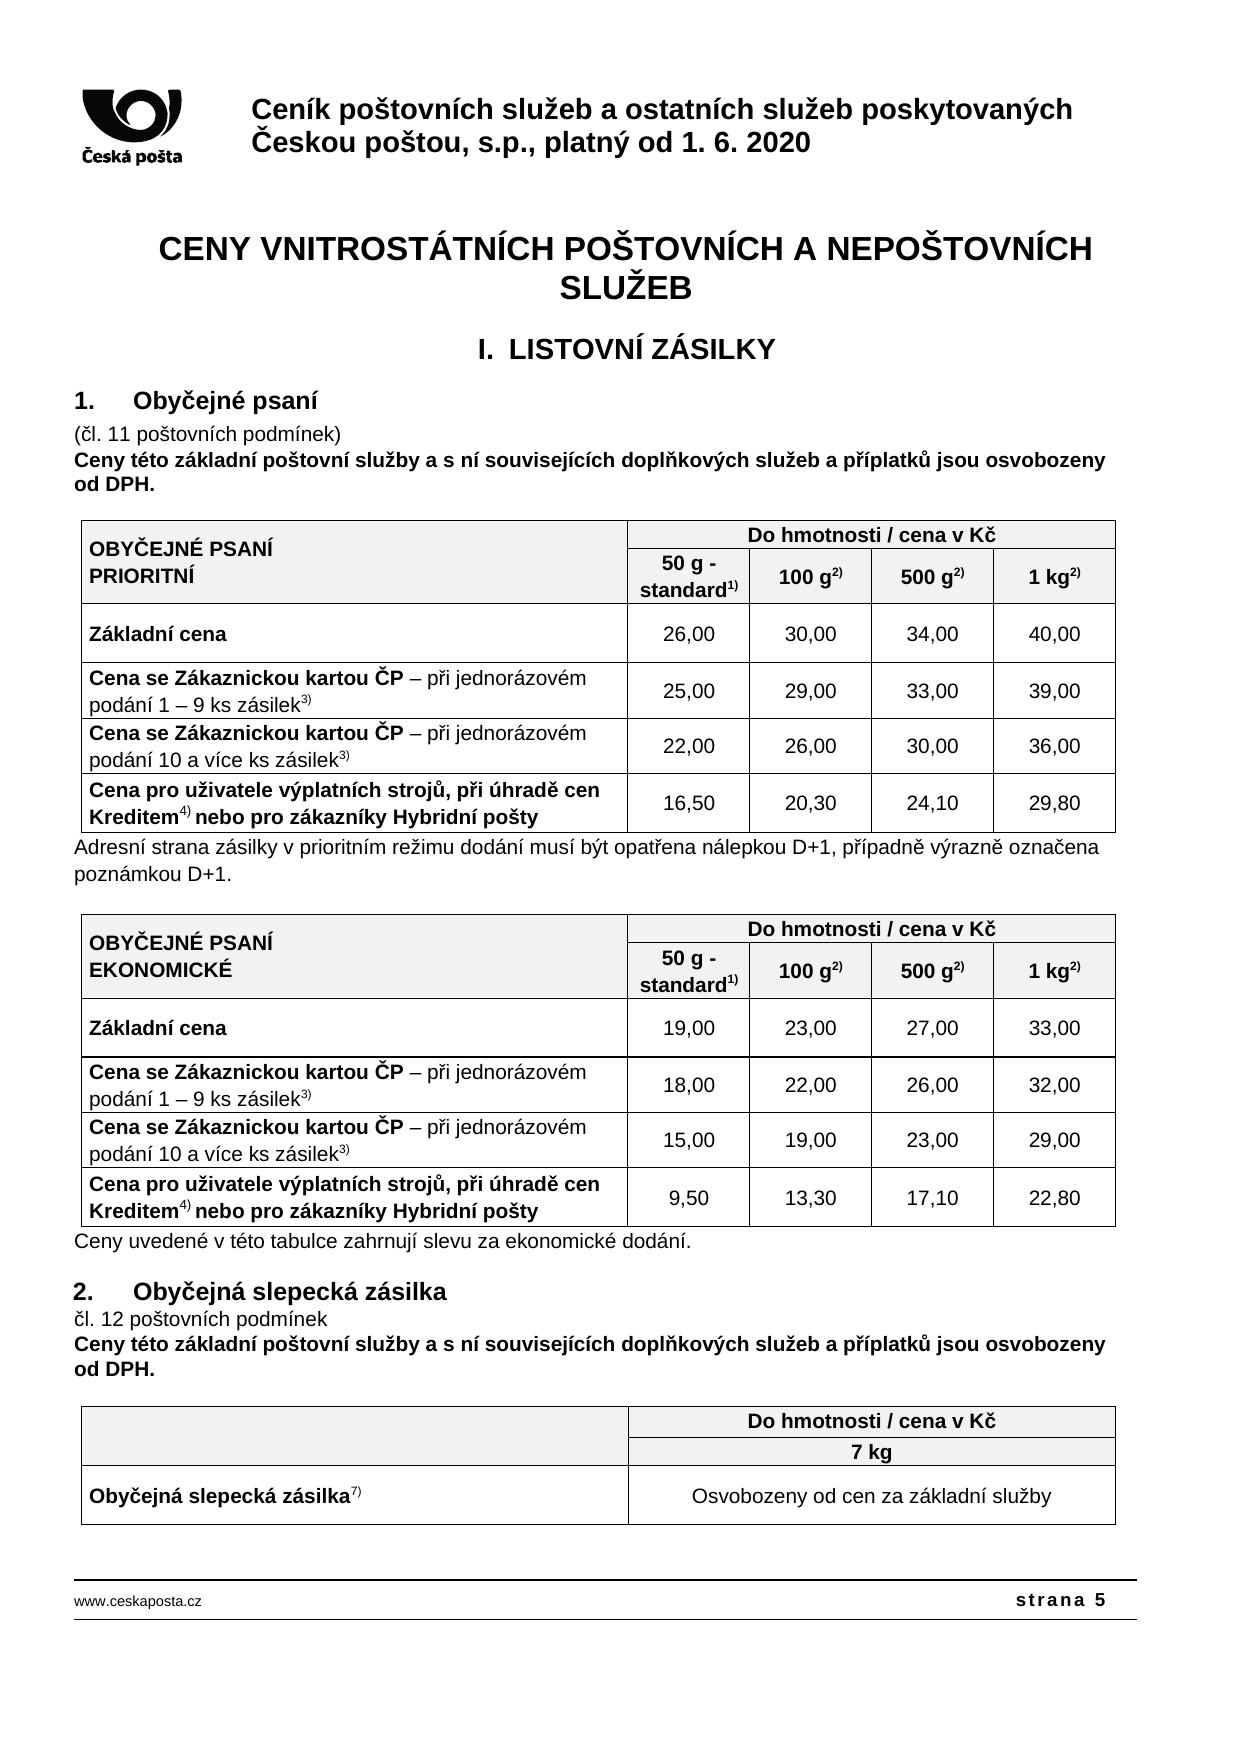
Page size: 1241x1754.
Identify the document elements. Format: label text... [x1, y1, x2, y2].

table_cell Osvobozeny od cen za základní služby [629, 1466, 1115, 1524]
table_cell 19,00 [628, 999, 749, 1056]
table_cell 33,00 [872, 663, 993, 717]
table_cell 100 g2) [750, 943, 871, 997]
table_cell Cena se Zákaznickou kartou ČP – při jednorázovém podání 1 – 9 ks zásilek3) [82, 663, 627, 717]
subtitle Obyčejná slepecká zásilka [73, 1279, 1137, 1306]
table_header Do hmotnosti / cena v Kč [628, 915, 1115, 942]
table_cell 33,00 [994, 999, 1115, 1056]
table_cell Základní cena [82, 604, 627, 662]
table_cell 39,00 [994, 663, 1115, 717]
text Ceny této základní poštovní služby a s ní souvisejících doplňkových služeb a příplatků jsou osvobozeny od DPH. [74, 1331, 1137, 1381]
table_cell 29,00 [750, 663, 871, 717]
table_cell 100 g2) [750, 549, 871, 603]
table_cell 16,50 [628, 774, 749, 832]
table_cell 1 kg2) [994, 549, 1115, 603]
table_cell Cena pro uživatele výplatních strojů, při úhradě cen Kreditem4) nebo pro zákazníky Hybridní pošty [82, 1168, 627, 1226]
table_cell 26,00 [872, 1058, 993, 1112]
text Ceny uvedené v této tabulce zahrnují slevu za ekonomické dodání. [74, 1227, 1137, 1254]
table_header Do hmotnosti / cena v Kč [629, 1407, 1115, 1437]
text čl. 12 poštovních podmínek [74, 1306, 1137, 1331]
table_cell Cena se Zákaznickou kartou ČP – při jednorázovém podání 1 – 9 ks zásilek3) [82, 1058, 627, 1112]
table_cell Cena se Zákaznickou kartou ČP – při jednorázovém podání 10 a více ks zásilek3) [82, 719, 627, 773]
subtitle CENY VNITROSTÁTNÍCH POŠTOVNÍCH A NEPOŠTOVNÍCH SLUŽEB [115, 229, 1137, 306]
text Adresní strana zásilky v prioritním režimu dodání musí být opatřena nálepkou D+1, případně výrazně označena poznámkou D+1. [74, 833, 1137, 887]
table_header OBYČEJNÉ PSANÍ EKONOMICKÉ [82, 915, 627, 997]
table_cell 30,00 [872, 719, 993, 773]
table_cell Cena pro uživatele výplatních strojů, při úhradě cen Kreditem4) nebo pro zákazníky Hybridní pošty [82, 774, 627, 832]
table_header [82, 1407, 628, 1465]
table_header OBYČEJNÉ PSANÍ PRIORITNÍ [82, 521, 627, 603]
table_cell 22,00 [628, 719, 749, 773]
table_cell 23,00 [750, 999, 871, 1056]
table_cell 1 kg2) [994, 943, 1115, 997]
table_cell 34,00 [872, 604, 993, 662]
table_cell Obyčejná slepecká zásilka7) [82, 1466, 628, 1524]
table_cell 22,80 [994, 1168, 1115, 1226]
table_cell 15,00 [628, 1113, 749, 1167]
table_cell Cena se Zákaznickou kartou ČP – při jednorázovém podání 10 a více ks zásilek3) [82, 1113, 627, 1167]
text (čl. 11 poštovních podmínek) [74, 415, 1137, 448]
table_cell 22,00 [750, 1058, 871, 1112]
table_cell 13,30 [750, 1168, 871, 1226]
table_cell 50 g - standard1) [628, 943, 749, 997]
table_cell 20,30 [750, 774, 871, 832]
table_cell 50 g - standard1) [628, 549, 749, 603]
table_cell 30,00 [750, 604, 871, 662]
table_cell 17,10 [872, 1168, 993, 1226]
table_cell 26,00 [750, 719, 871, 773]
table_cell 9,50 [628, 1168, 749, 1226]
table_cell 27,00 [872, 999, 993, 1056]
table_cell 24,10 [872, 774, 993, 832]
text Ceny této základní poštovní služby a s ní souvisejících doplňkových služeb a příplatků jsou osvobozeny od DPH. [74, 448, 1137, 496]
table_cell 25,00 [628, 663, 749, 717]
table_cell 36,00 [994, 719, 1115, 773]
table_cell Základní cena [82, 999, 627, 1056]
table_cell 7 kg [629, 1438, 1115, 1465]
table_cell 23,00 [872, 1113, 993, 1167]
table_cell 29,00 [994, 1113, 1115, 1167]
table_cell 26,00 [628, 604, 749, 662]
table_cell 18,00 [628, 1058, 749, 1112]
table_header Do hmotnosti / cena v Kč [628, 521, 1115, 548]
table_cell 40,00 [994, 604, 1115, 662]
table_cell 32,00 [994, 1058, 1115, 1112]
subtitle Obyčejné psaní [74, 388, 1137, 415]
table_cell 500 g2) [872, 943, 993, 997]
table_cell 19,00 [750, 1113, 871, 1167]
table_cell 500 g2) [872, 549, 993, 603]
table_cell 29,80 [994, 774, 1115, 832]
